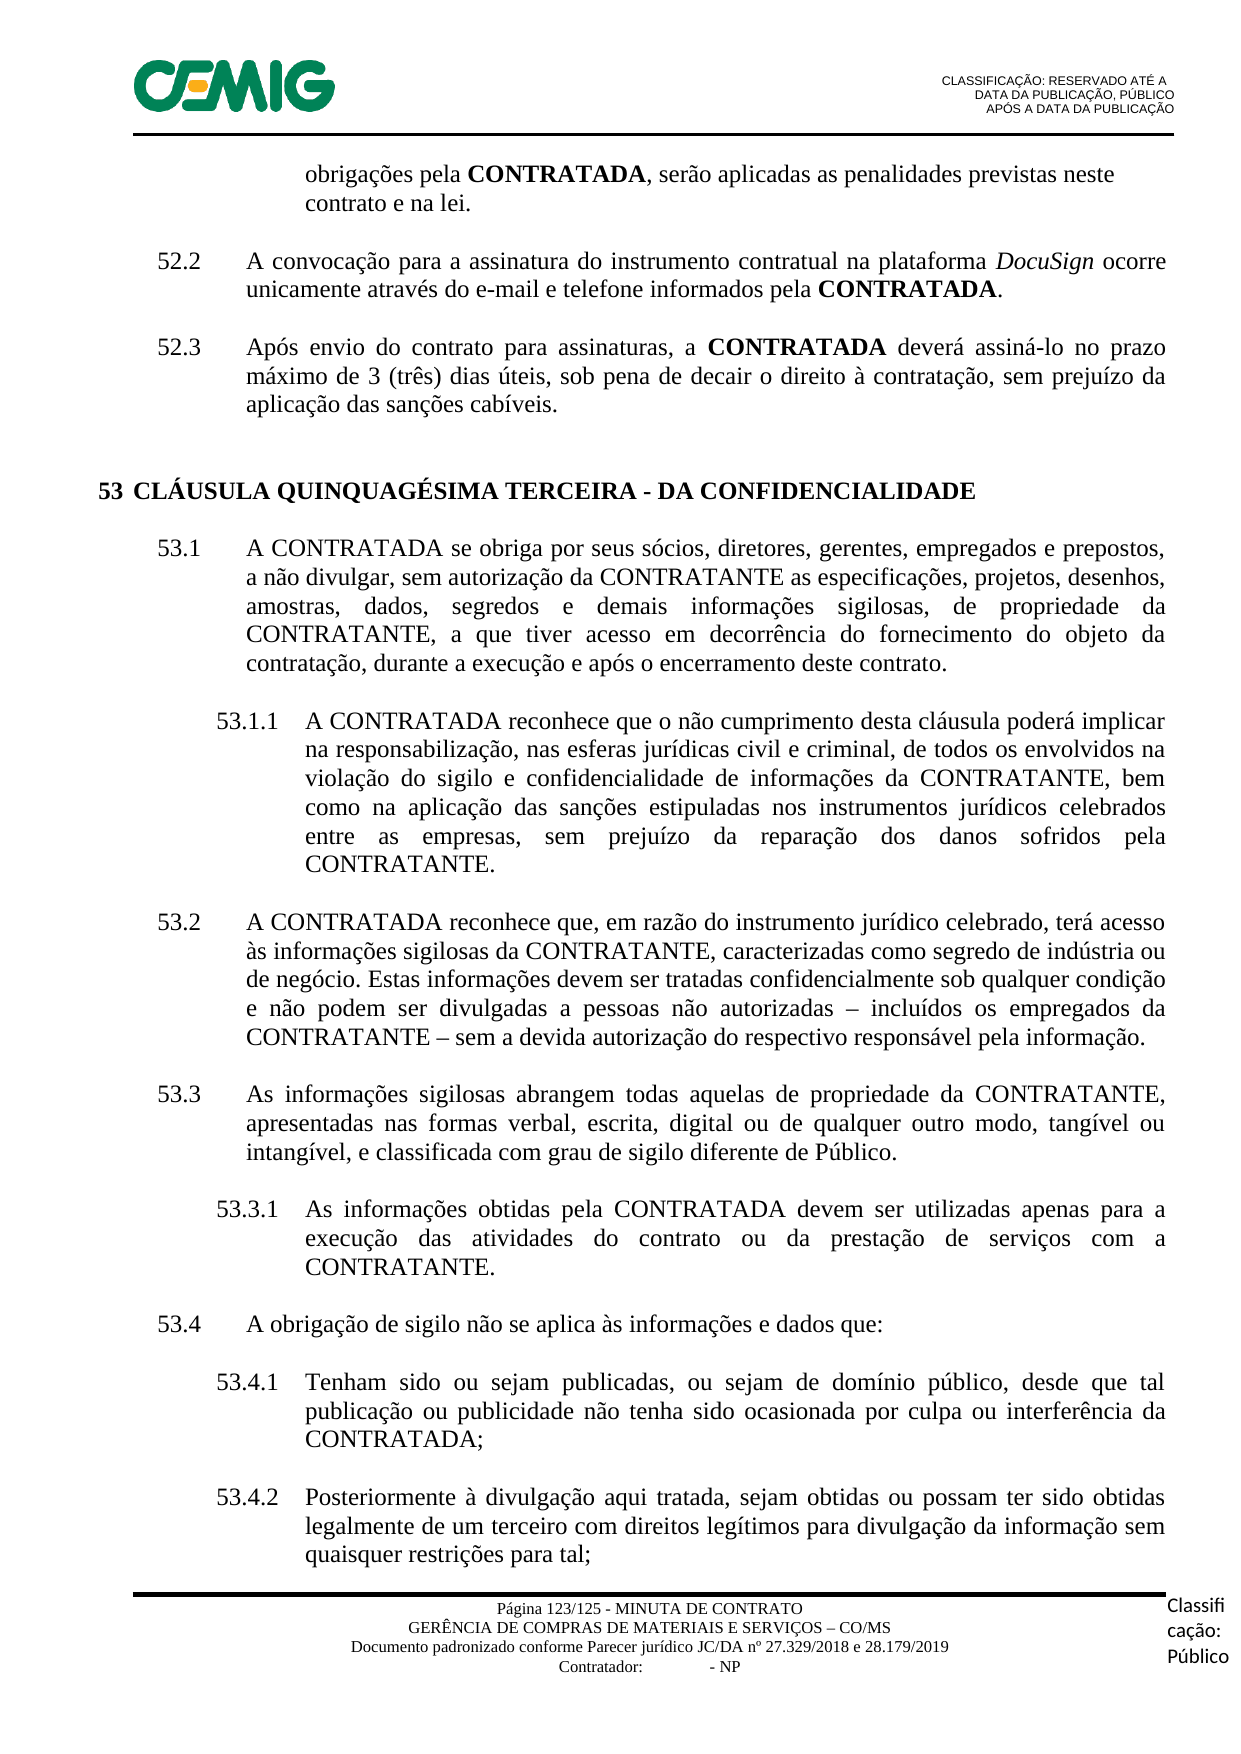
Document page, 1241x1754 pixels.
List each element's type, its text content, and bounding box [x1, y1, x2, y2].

subtitle A convocação para a assinatura do instrumento contratual na plataforma DocuSign ocorre unicamente através do e-mail e telefone informados pela CONTRATADA. [157, 246, 1166, 303]
subtitle A obrigação de sigilo não se aplica às informações e dados que: [157, 1309, 1166, 1338]
subtitle As informações obtidas pela CONTRATADA devem ser utilizadas apenas para a execução das atividades do contrato ou da prestação de serviços com a CONTRATANTE. [216, 1194, 1166, 1281]
subtitle A CONTRATADA reconhece que o não cumprimento desta cláusula poderá implicar na responsabilização, nas esferas jurídicas civil e criminal, de todos os envolvidos na violação do sigilo e confidencialidade de informações da CONTRATANTE, bem como na aplicação das sanções estipuladas nos instrumentos jurídicos celebrados entre as empresas, sem prejuízo da reparação dos danos sofridos pela CONTRATANTE. [216, 706, 1166, 878]
subtitle CLÁUSULA QUINQUAGÉSIMA TERCEIRA - DA CONFIDENCIALIDADE [98, 476, 1166, 504]
subtitle As informações sigilosas abrangem todas aquelas de propriedade da CONTRATANTE, apresentadas nas formas verbal, escrita, digital ou de qualquer outro modo, tangível ou intangível, e classificada com grau de sigilo diferente de Público. [157, 1079, 1166, 1166]
subtitle A CONTRATADA reconhece que, em razão do instrumento jurídico celebrado, terá acesso às informações sigilosas da CONTRATANTE, caracterizadas como segredo de indústria ou de negócio. Estas informações devem ser tratadas confidencialmente sob qualquer condição e não podem ser divulgadas a pessoas não autorizadas – incluídos os empregados da CONTRATANTE – sem a devida autorização do respectivo responsável pela informação. [157, 907, 1166, 1051]
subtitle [220, 159, 1166, 217]
subtitle A CONTRATADA se obriga por seus sócios, diretores, gerentes, empregados e prepostos, a não divulgar, sem autorização da CONTRATANTE as especificações, projetos, desenhos, amostras, dados, segredos e demais informações sigilosas, de propriedade da CONTRATANTE, a que tiver acesso em decorrência do fornecimento do objeto da contratação, durante a execução e após o encerramento deste contrato. [157, 533, 1166, 677]
picture [132, 59, 336, 113]
subtitle Posteriormente à divulgação aqui tratada, sejam obtidas ou possam ter sido obtidas legalmente de um terceiro com direitos legítimos para divulgação da informação sem quaisquer restrições para tal; [216, 1482, 1166, 1568]
subtitle Após envio do contrato para assinaturas, a CONTRATADA deverá assiná-lo no prazo máximo de 3 (três) dias úteis, sob pena de decair o direito à contratação, sem prejuízo da aplicação das sanções cabíveis. [157, 332, 1166, 418]
subtitle Tenham sido ou sejam publicadas, ou sejam de domínio público, desde que tal publicação ou publicidade não tenha sido ocasionada por culpa ou interferência da CONTRATADA; [216, 1367, 1166, 1453]
